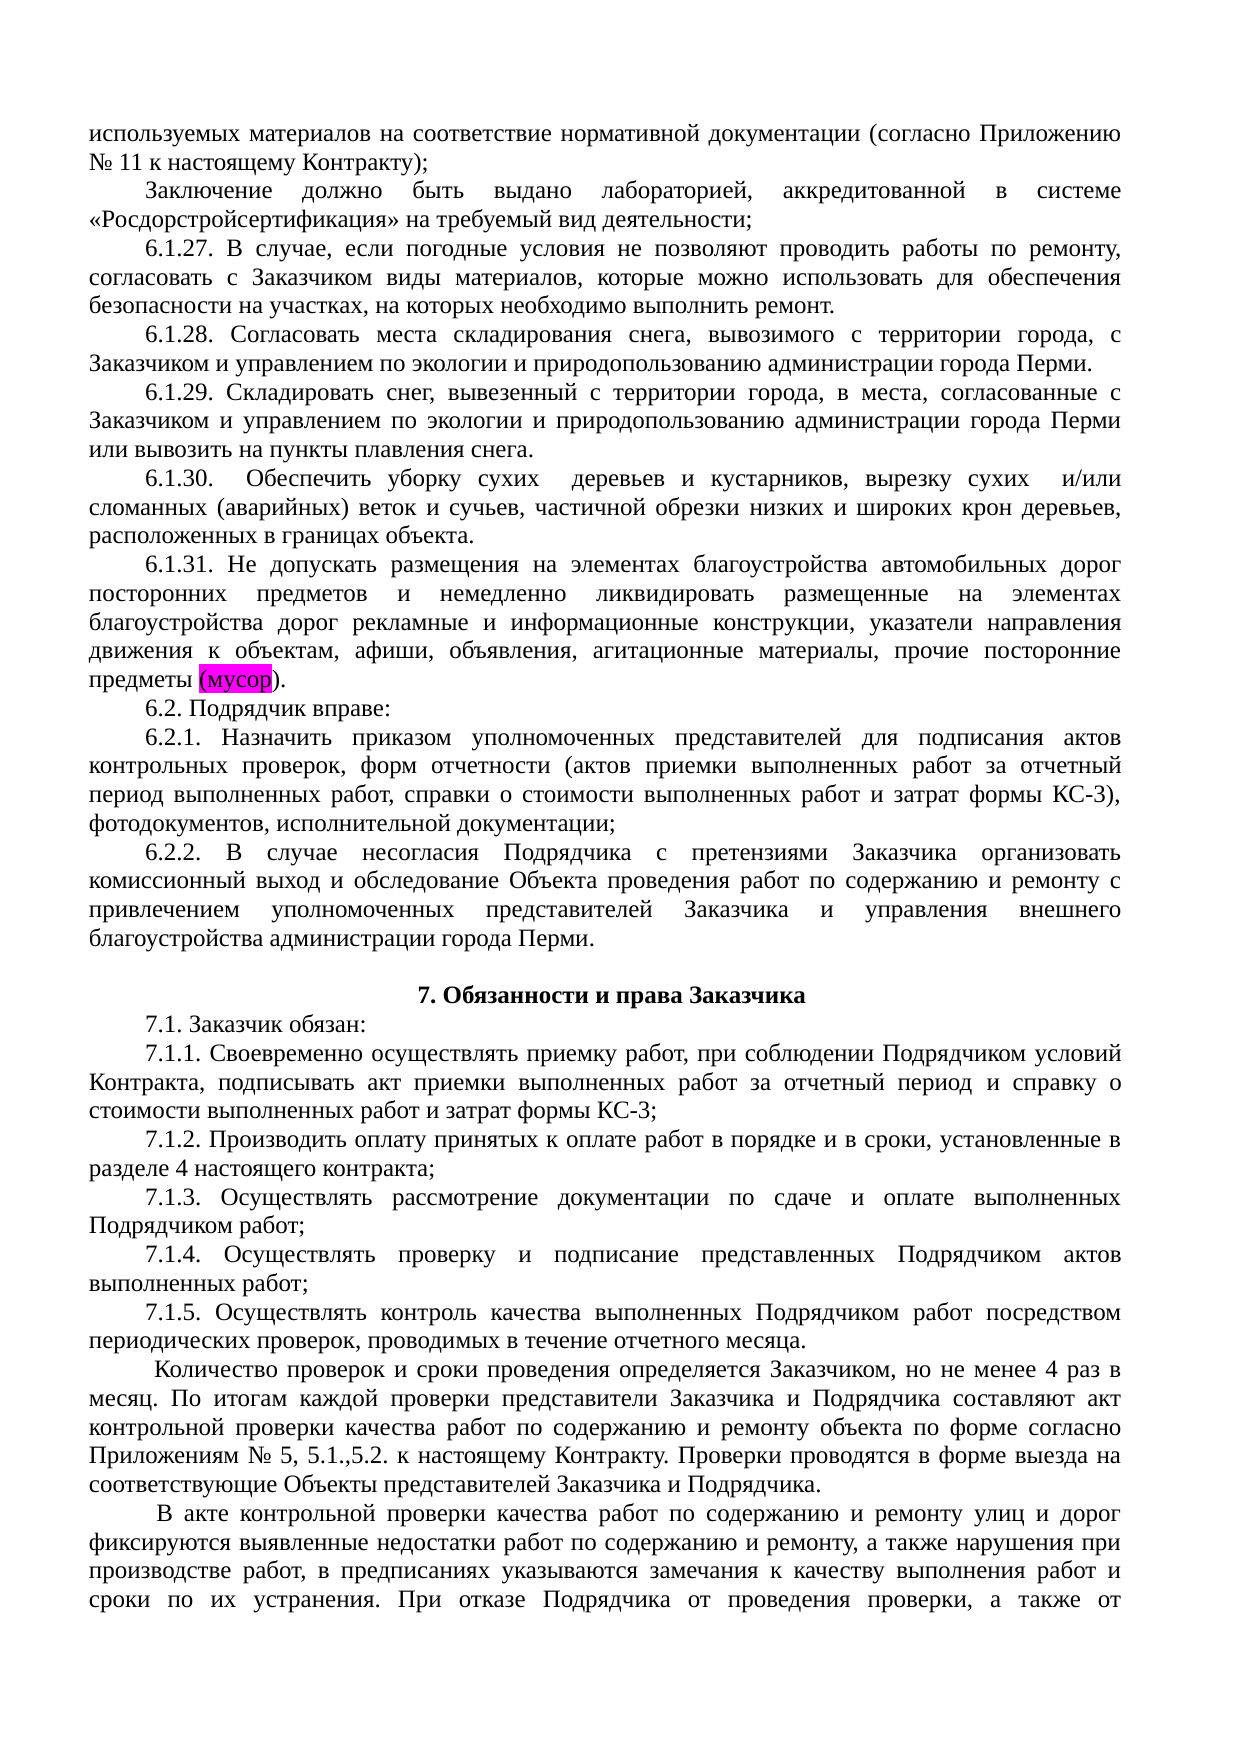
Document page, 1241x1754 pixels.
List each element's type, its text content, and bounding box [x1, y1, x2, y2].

text 6.1.29. Складировать снег, вывезенный с территории города, в места, согласованные с Заказчиком и управлением по экологии и природопользованию администрации города Перми или вывозить на пункты плавления снега. [89, 377, 1122, 463]
text 6.2.2. В случае несогласия Подрядчика с претензиями Заказчика организовать комиссионный выход и обследование Объекта проведения работ по содержанию и ремонту с привлечением уполномоченных представителей Заказчика и управления внешнего благоустройства администрации города Перми. [89, 837, 1122, 952]
text 6.1.30. Обеспечить уборку сухих деревьев и кустарников, вырезку сухих и/или сломанных (аварийных) веток и сучьев, частичной обрезки низких и широких крон деревьев, расположенных в границах объекта. [89, 463, 1122, 549]
text 6.1.31. Не допускать размещения на элементах благоустройства автомобильных дорог посторонних предметов и немедленно ликвидировать размещенные на элементах благоустройства дорог рекламные и информационные конструкции, указатели направления движения к объектам, афиши, объявления, агитационные материалы, прочие посторонние предметы (мусор). [89, 549, 1122, 693]
text 6.2.1. Назначить приказом уполномоченных представителей для подписания актов контрольных проверок, форм отчетности (актов приемки выполненных работ за отчетный период выполненных работ, справки о стоимости выполненных работ и затрат формы КС-3), фотодокументов, исполнительной документации; [89, 722, 1122, 837]
text 7.1. Заказчик обязан: [89, 1009, 1122, 1038]
text Заключение должно быть выдано лабораторией, аккредитованной в системе «Росдорстройсертификация» на требуемый вид деятельности; [89, 176, 1122, 233]
text Количество проверок и сроки проведения определяется Заказчиком, но не менее 4 раз в месяц. По итогам каждой проверки представители Заказчика и Подрядчика составляют акт контрольной проверки качества работ по содержанию и ремонту объекта по форме согласно Приложениям № 5, 5.1.,5.2. к настоящему Контракту. Проверки проводятся в форме выезда на соответствующие Объекты представителей Заказчика и Подрядчика. [89, 1354, 1122, 1498]
text 6.2. Подрядчик вправе: [89, 693, 1122, 722]
text 6.1.27. В случае, если погодные условия не позволяют проводить работы по ремонту, согласовать с Заказчиком виды материалов, которые можно использовать для обеспечения безопасности на участках, на которых необходимо выполнить ремонт. [89, 233, 1122, 319]
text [89, 118, 1122, 176]
text 7.1.1. Своевременно осуществлять приемку работ, при соблюдении Подрядчиком условий Контракта, подписывать акт приемки выполненных работ за отчетный период и справку о стоимости выполненных работ и затрат формы КС-3; [89, 1038, 1122, 1124]
text 7.1.5. Осуществлять контроль качества выполненных Подрядчиком работ посредством периодических проверок, проводимых в течение отчетного месяца. [89, 1297, 1122, 1354]
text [89, 1498, 1122, 1613]
text 7. Обязанности и права Заказчика [89, 981, 1122, 1009]
text 7.1.3. Осуществлять рассмотрение документации по сдаче и оплате выполненных Подрядчиком работ; [89, 1182, 1122, 1239]
text 7.1.4. Осуществлять проверку и подписание представленных Подрядчиком актов выполненных работ; [89, 1239, 1122, 1297]
text 7.1.2. Производить оплату принятых к оплате работ в порядке и в сроки, установленные в разделе 4 настоящего контракта; [89, 1124, 1122, 1182]
text 6.1.28. Согласовать места складирования снега, вывозимого с территории города, с Заказчиком и управлением по экологии и природопользованию администрации города Перми. [89, 319, 1122, 377]
